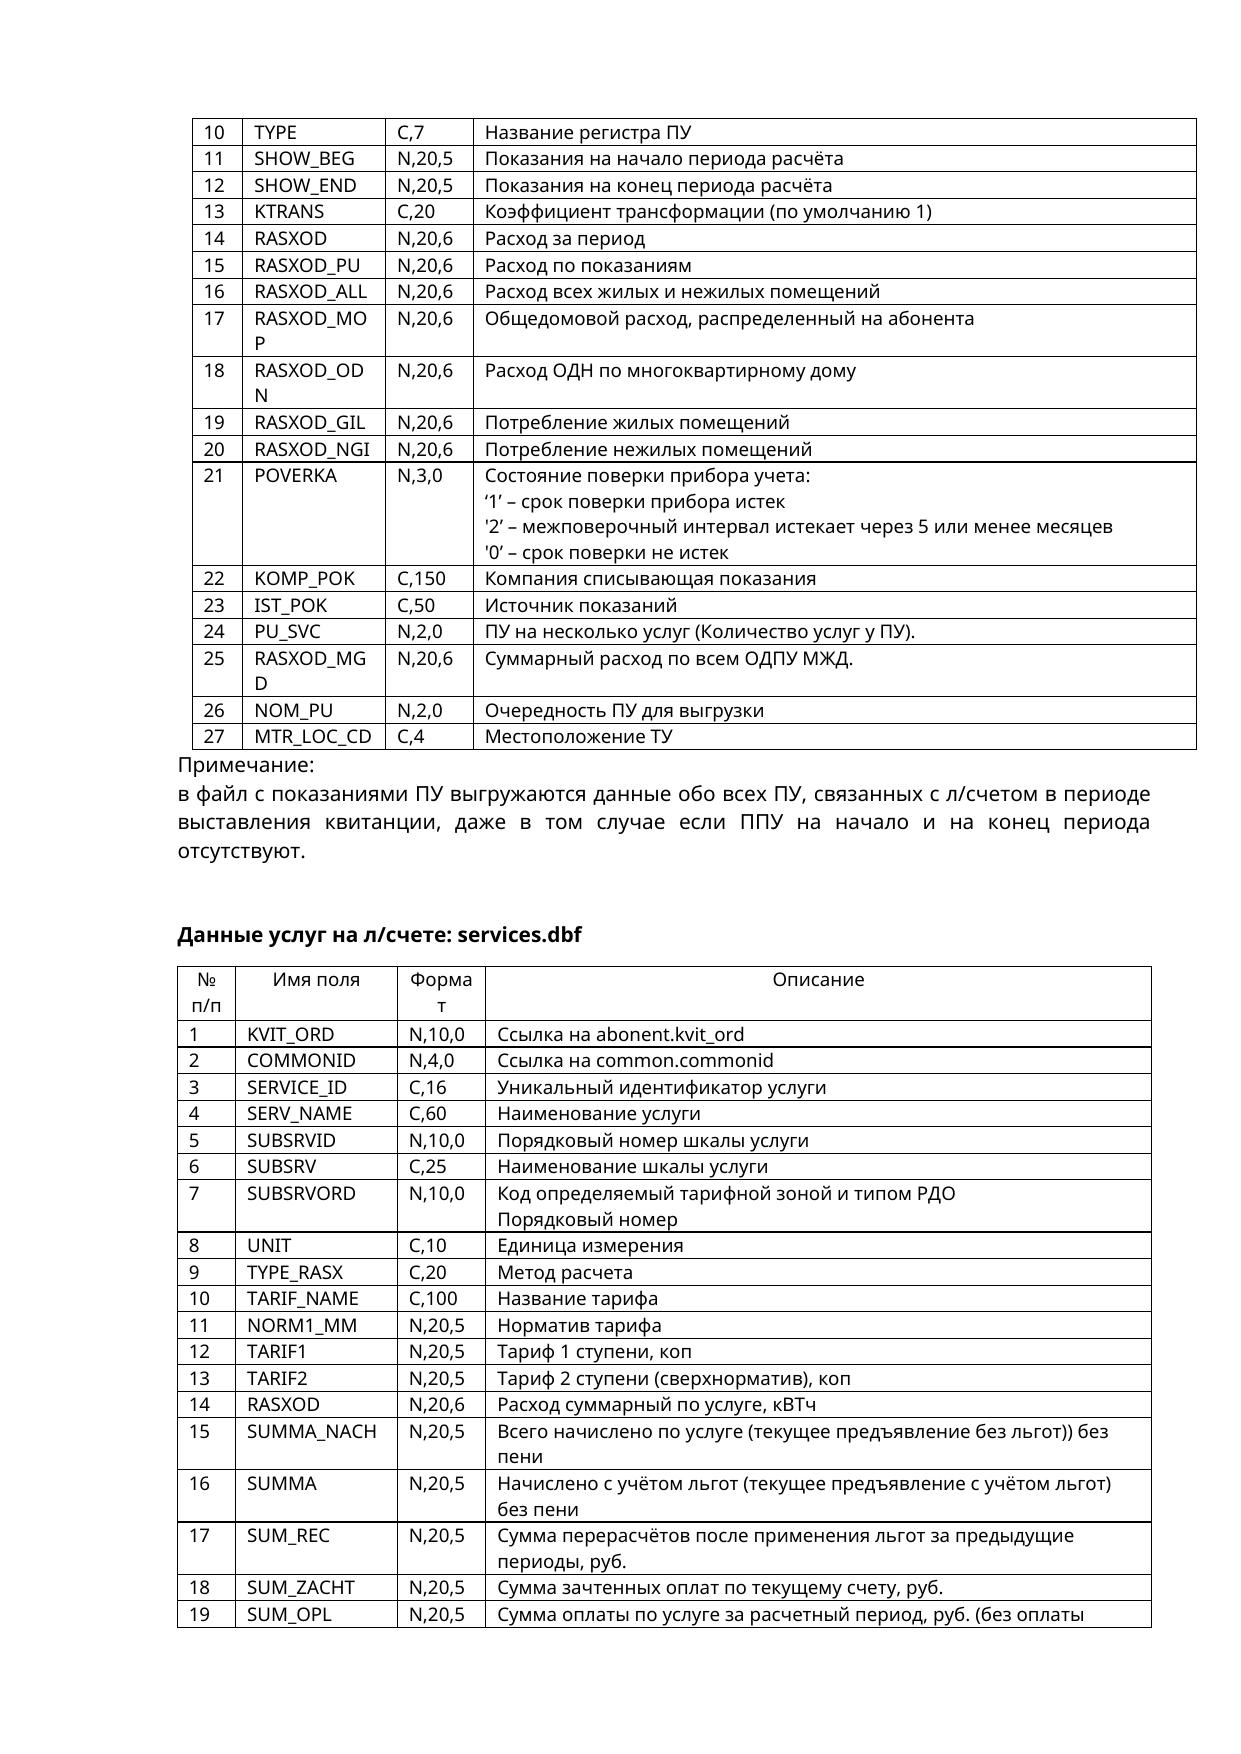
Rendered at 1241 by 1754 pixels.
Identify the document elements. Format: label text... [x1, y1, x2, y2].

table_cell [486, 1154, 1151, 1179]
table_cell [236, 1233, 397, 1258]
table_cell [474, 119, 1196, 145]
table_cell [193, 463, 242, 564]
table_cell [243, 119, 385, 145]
text Данные услуг на л/счете: services.dbf [177, 921, 1152, 949]
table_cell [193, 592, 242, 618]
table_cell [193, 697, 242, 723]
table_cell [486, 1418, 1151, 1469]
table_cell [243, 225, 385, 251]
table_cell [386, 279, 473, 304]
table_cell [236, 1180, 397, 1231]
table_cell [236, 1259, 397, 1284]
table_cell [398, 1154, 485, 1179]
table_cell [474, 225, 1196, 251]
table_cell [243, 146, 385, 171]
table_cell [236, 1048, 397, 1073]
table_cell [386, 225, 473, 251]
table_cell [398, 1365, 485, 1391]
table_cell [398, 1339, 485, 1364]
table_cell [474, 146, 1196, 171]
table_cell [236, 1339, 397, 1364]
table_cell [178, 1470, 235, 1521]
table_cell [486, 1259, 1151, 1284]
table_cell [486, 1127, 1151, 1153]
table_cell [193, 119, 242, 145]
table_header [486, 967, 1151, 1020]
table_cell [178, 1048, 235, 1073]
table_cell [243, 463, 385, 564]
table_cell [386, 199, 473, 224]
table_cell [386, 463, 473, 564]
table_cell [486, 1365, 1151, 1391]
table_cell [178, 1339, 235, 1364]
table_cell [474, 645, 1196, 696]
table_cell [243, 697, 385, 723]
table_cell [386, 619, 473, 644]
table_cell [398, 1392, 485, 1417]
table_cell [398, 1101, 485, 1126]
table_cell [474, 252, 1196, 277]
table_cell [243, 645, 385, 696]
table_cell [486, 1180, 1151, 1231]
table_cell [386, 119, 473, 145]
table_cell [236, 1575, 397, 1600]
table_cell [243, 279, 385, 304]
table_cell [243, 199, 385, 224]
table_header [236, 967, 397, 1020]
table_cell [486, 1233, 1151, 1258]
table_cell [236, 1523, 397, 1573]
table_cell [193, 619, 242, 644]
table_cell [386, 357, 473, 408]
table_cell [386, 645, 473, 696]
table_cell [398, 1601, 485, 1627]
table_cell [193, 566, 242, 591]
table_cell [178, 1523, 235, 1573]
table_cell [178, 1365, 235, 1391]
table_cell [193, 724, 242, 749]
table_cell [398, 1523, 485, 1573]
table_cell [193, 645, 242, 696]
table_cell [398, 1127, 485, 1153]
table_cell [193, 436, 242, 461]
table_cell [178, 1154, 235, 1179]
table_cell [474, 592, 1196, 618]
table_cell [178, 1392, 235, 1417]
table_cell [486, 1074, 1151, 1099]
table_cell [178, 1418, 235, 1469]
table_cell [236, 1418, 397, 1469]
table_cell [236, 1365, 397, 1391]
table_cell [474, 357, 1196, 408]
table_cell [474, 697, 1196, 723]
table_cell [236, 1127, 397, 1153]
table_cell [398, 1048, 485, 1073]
text в файл с показаниями ПУ выгружаются данные обо всех ПУ, связанных с л/счетом в периоде выставления квитанции, даже в том случае если ППУ на начало и на конец периода отсутствуют. [177, 779, 1152, 864]
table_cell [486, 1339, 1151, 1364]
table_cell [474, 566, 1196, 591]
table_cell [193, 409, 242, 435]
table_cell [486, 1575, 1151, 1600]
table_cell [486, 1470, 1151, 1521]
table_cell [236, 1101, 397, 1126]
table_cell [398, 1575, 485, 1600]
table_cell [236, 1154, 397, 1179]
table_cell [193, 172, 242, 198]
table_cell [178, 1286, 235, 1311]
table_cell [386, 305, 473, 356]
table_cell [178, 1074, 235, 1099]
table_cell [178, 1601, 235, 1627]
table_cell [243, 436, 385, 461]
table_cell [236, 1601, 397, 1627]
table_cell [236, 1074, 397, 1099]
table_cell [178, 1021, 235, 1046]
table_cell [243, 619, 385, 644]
text Примечание: [177, 750, 1152, 779]
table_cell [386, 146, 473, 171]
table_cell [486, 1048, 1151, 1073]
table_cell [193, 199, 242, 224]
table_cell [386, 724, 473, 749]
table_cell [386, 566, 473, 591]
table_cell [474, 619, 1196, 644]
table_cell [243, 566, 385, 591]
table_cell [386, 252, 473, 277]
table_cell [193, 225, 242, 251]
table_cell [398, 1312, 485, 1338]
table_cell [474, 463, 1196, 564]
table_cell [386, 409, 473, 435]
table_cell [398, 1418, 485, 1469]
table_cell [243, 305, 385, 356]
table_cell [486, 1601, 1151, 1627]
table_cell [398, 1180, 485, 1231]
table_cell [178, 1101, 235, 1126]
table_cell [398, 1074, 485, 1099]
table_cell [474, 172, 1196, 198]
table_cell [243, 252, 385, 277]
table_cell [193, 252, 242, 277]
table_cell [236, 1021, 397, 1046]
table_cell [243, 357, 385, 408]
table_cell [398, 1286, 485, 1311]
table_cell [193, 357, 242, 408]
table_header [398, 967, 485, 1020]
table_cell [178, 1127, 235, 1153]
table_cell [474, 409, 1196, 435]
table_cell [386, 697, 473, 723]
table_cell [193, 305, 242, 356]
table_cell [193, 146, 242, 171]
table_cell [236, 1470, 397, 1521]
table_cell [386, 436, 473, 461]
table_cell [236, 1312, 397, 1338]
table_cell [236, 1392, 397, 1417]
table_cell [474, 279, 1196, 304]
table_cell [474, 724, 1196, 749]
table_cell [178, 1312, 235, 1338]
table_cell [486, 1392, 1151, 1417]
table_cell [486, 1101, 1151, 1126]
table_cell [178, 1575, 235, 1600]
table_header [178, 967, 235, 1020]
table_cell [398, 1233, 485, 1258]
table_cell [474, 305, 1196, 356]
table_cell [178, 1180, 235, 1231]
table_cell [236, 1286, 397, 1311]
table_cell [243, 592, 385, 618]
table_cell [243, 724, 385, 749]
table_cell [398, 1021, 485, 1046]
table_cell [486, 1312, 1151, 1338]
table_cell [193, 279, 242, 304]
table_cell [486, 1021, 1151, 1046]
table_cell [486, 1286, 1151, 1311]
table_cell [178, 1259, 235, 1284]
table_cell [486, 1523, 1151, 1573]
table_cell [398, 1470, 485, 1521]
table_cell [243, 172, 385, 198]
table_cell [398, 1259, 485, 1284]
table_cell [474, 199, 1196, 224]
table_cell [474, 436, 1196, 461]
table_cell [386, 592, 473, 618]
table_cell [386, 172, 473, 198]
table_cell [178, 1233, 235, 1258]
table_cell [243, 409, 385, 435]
